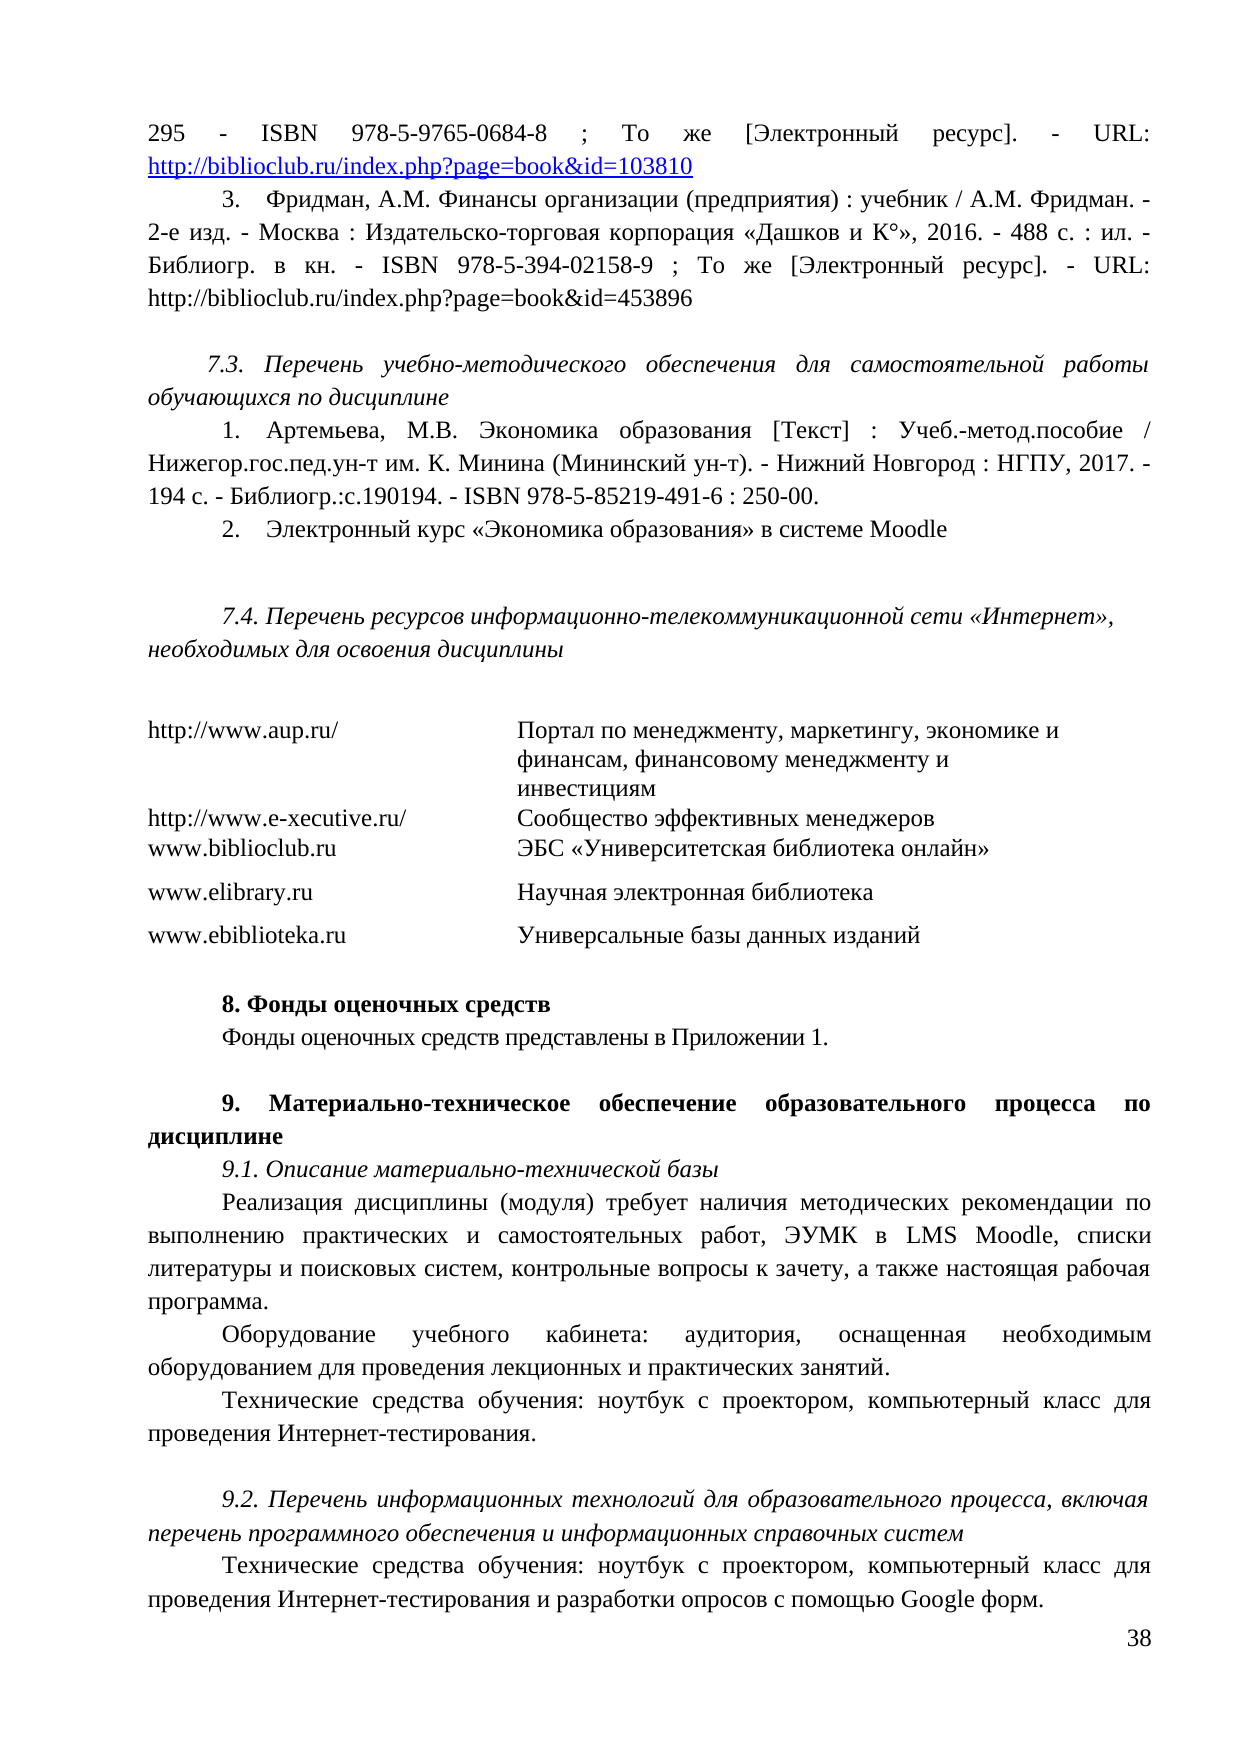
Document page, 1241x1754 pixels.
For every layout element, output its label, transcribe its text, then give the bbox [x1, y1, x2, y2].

table_cell www.ebiblioteka.ru [136, 920, 506, 981]
text Оборудование учебного кабинета: аудитория, оснащенная необходимым оборудованием для проведения лекционных и практических занятий. [148, 1319, 1152, 1381]
text 9.2. Перечень информационных технологий для образовательного процесса, включая перечень программного обеспечения и информационных справочных систем [148, 1484, 1152, 1546]
text Реализация дисциплины (модуля) требует наличия методических рекомендации по выполнению практических и самостоятельных работ, ЭУМК в LMS Moodle, списки литературы и поисковых систем, контрольные вопросы к зачету, а также настоящая рабочая программа. [148, 1187, 1152, 1315]
table_cell Научная электронная библиотека [506, 877, 1071, 920]
text Фонды оценочных средств представлены в Приложении 1. [148, 1022, 1152, 1051]
text 7.3. Перечень учебно-методического обеспечения для самостоятельной работы обучающихся по дисциплине [148, 349, 1152, 411]
text Технические средства обучения: ноутбук с проектором, компьютерный класс для проведения Интернет-тестирования и разработки опросов с помощью Google форм. [148, 1551, 1152, 1612]
table_cell http://www.e-xecutive.ru/ [136, 803, 506, 833]
table_cell ЭБС «Университетская библиотека онлайн» [506, 833, 1071, 877]
text 9.1. Описание материально-технической базы [148, 1154, 1152, 1183]
table_cell www.biblioclub.ru [136, 833, 506, 877]
list Электронный курс «Экономика образования» в системе Moodle [148, 514, 1152, 543]
table_header Портал по менеджменту, маркетингу, экономике и финансам, финансовому менеджменту и инвестициям [506, 715, 1071, 803]
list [148, 118, 1152, 180]
table_header http://www.aup.ru/ [136, 715, 506, 803]
table_cell www.elibrary.ru [136, 877, 506, 920]
table_cell Сообщество эффективных менеджеров [506, 803, 1071, 833]
list Артемьева, М.В. Экономика образования [Текст] : Учеб.-метод.пособие / Нижегор.гос.пед.ун-т им. К. Минина (Мининский ун-т). - Нижний Новгород : НГПУ, 2017. - 194 с. - Библиогр.:с.190194. - ISBN 978-5-85219-491-6 : 250-00. [148, 415, 1152, 510]
text 9. Материально-техническое обеспечение образовательного процесса по дисциплине [148, 1088, 1152, 1150]
text 8. Фонды оценочных средств [148, 700, 1152, 1018]
list Фридман, А.М. Финансы организации (предприятия) : учебник / А.М. Фридман. - 2-е изд. - Москва : Издательско-торговая корпорация «Дашков и К°», 2016. - 488 с. : ил. - Библиогр. в кн. - ISBN 978-5-394-02158-9 ; То же [Электронный ресурс]. - URL: http://biblioclub.ru/index.php?page=book&id=453896 [148, 184, 1152, 312]
text Технические средства обучения: ноутбук с проектором, компьютерный класс для проведения Интернет-тестирования. [148, 1386, 1152, 1447]
table_cell Универсальные базы данных изданий [506, 920, 1071, 981]
text 7.4. Перечень ресурсов информационно-телекоммуникационной сети «Интернет», необходимых для освоения дисциплины [148, 601, 1152, 663]
